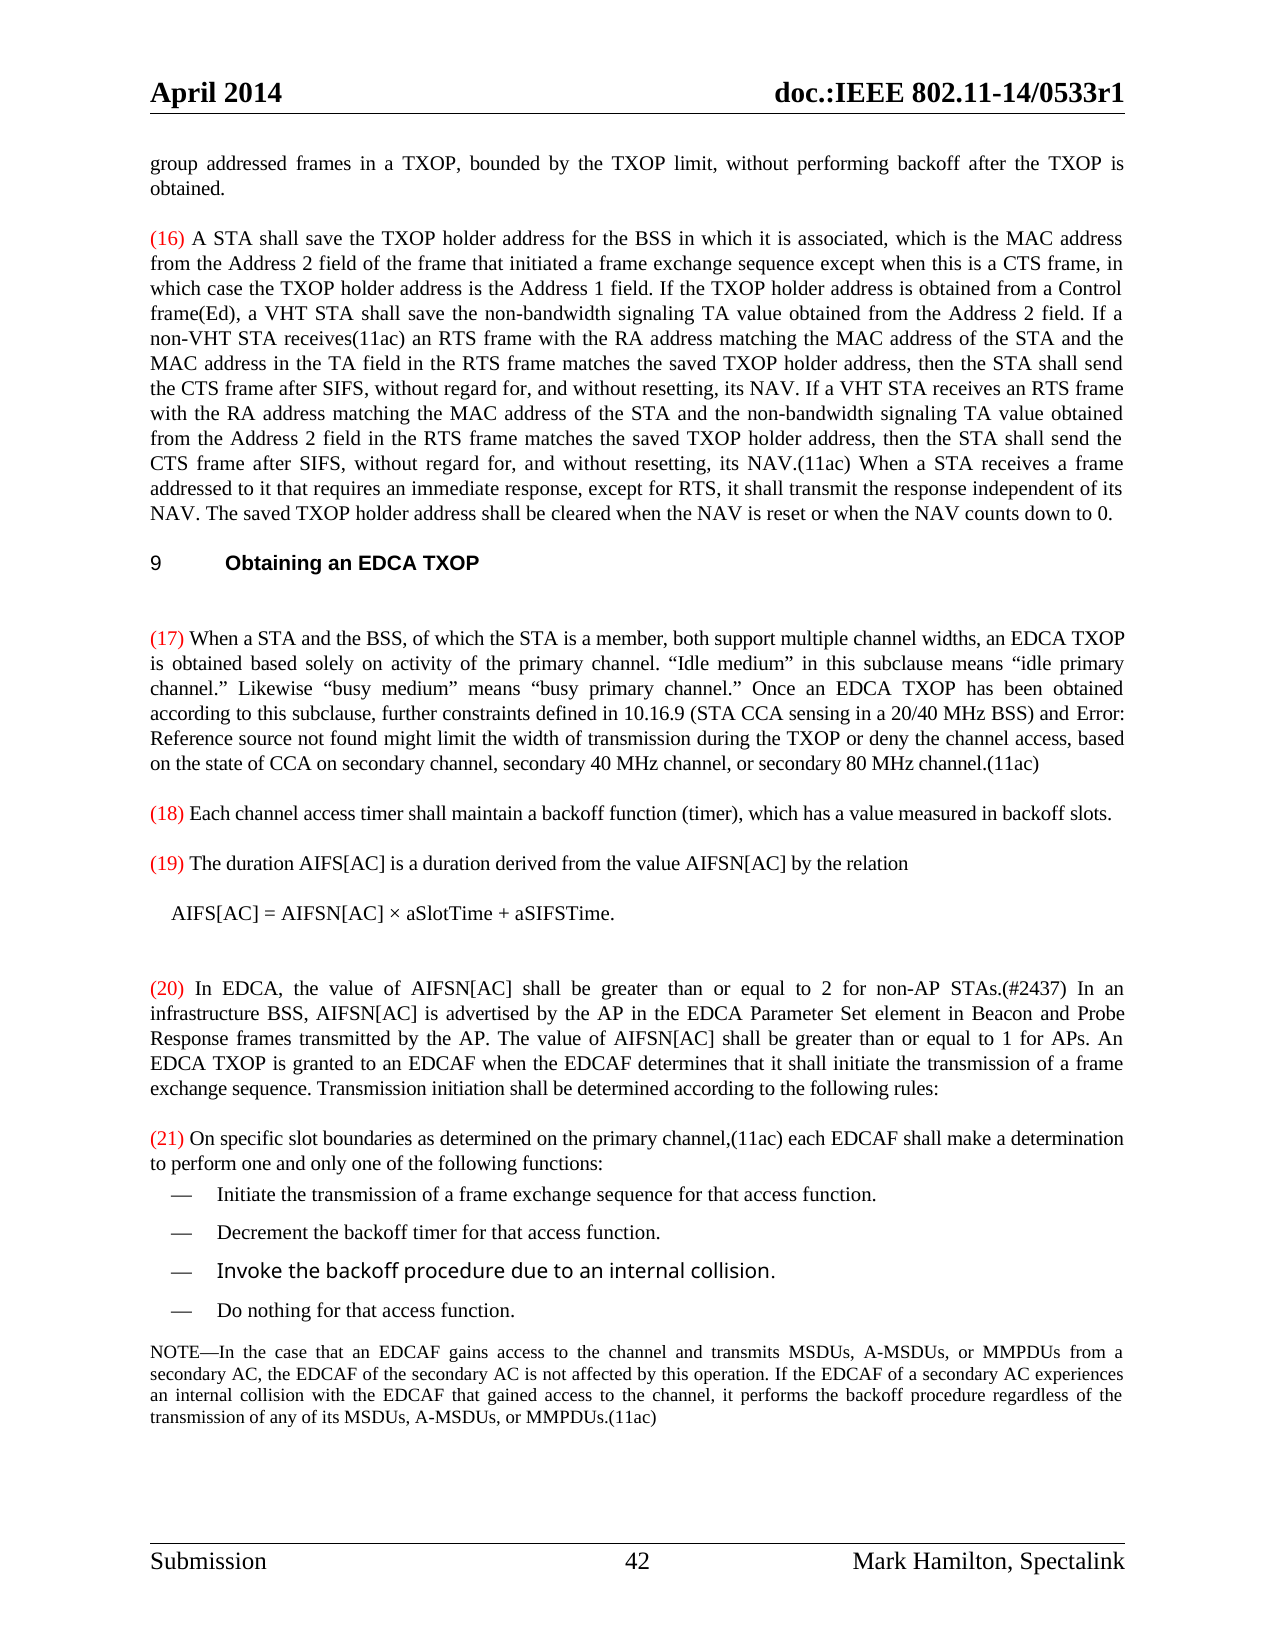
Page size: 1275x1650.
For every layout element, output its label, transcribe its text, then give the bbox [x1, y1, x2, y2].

text (21) On specific slot boundaries as determined on the primary channel,(11ac) each EDCAF shall make a determination to perform one and only one of the following functions: [150, 1125, 1125, 1175]
list Decrement the backoff timer for that access function. [171, 1219, 1125, 1244]
list Do nothing for that access function. [171, 1297, 1125, 1322]
list Invoke the backoff procedure due to an internal collision. [171, 1256, 1125, 1285]
text NOTE—In the case that an EDCAF gains access to the channel and transmits MSDUs, A-MSDUs, or MMPDUs from a secondary AC, the EDCAF of the secondary AC is not affected by this operation. If the EDCAF of a secondary AC experiences an internal collision with the EDCAF that gained access to the channel, it performs the backoff procedure regardless of the transmission of any of its MSDUs, A-MSDUs, or MMPDUs.(11ac) [150, 1341, 1125, 1427]
list Obtaining an EDCA TXOP [150, 550, 1125, 575]
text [150, 150, 1125, 200]
text (18) Each channel access timer shall maintain a backoff function (timer), which has a value measured in backoff slots. [150, 800, 1125, 825]
text (16) A STA shall save the TXOP holder address for the BSS in which it is associated, which is the MAC address from the Address 2 field of the frame that initiated a frame exchange sequence except when this is a CTS frame, in which case the TXOP holder address is the Address 1 field. If the TXOP holder address is obtained from a Control frame(Ed), a VHT STA shall save the non-bandwidth signaling TA value obtained from the Address 2 field. If a non-VHT STA receives(11ac) an RTS frame with the RA address matching the MAC address of the STA and the MAC address in the TA field in the RTS frame matches the saved TXOP holder address, then the STA shall send the CTS frame after SIFS, without regard for, and without resetting, its NAV. If a VHT STA receives an RTS frame with the RA address matching the MAC address of the STA and the non-bandwidth signaling TA value obtained from the Address 2 field in the RTS frame matches the saved TXOP holder address, then the STA shall send the CTS frame after SIFS, without regard for, and without resetting, its NAV.(11ac) When a STA receives a frame addressed to it that requires an immediate response, except for RTS, it shall transmit the response independent of its NAV. The saved TXOP holder address shall be cleared when the NAV is reset or when the NAV counts down to 0. [150, 225, 1125, 525]
text (20) In EDCA, the value of AIFSN[AC] shall be greater than or equal to 2 for non-AP STAs.(#2437) In an infrastructure BSS, AIFSN[AC] is advertised by the AP in the EDCA Parameter Set element in Beacon and Probe Response frames transmitted by the AP. The value of AIFSN[AC] shall be greater than or equal to 1 for APs. An EDCA TXOP is granted to an EDCAF when the EDCAF determines that it shall initiate the transmission of a frame exchange sequence. Transmission initiation shall be determined according to the following rules: [150, 975, 1125, 1100]
text AIFS[AC] = AIFSN[AC] × aSlotTime + aSIFSTime. [150, 900, 1125, 925]
list Initiate the transmission of a frame exchange sequence for that access function. [171, 1181, 1125, 1206]
text (19) The duration AIFS[AC] is a duration derived from the value AIFSN[AC] by the relation [150, 850, 1125, 875]
